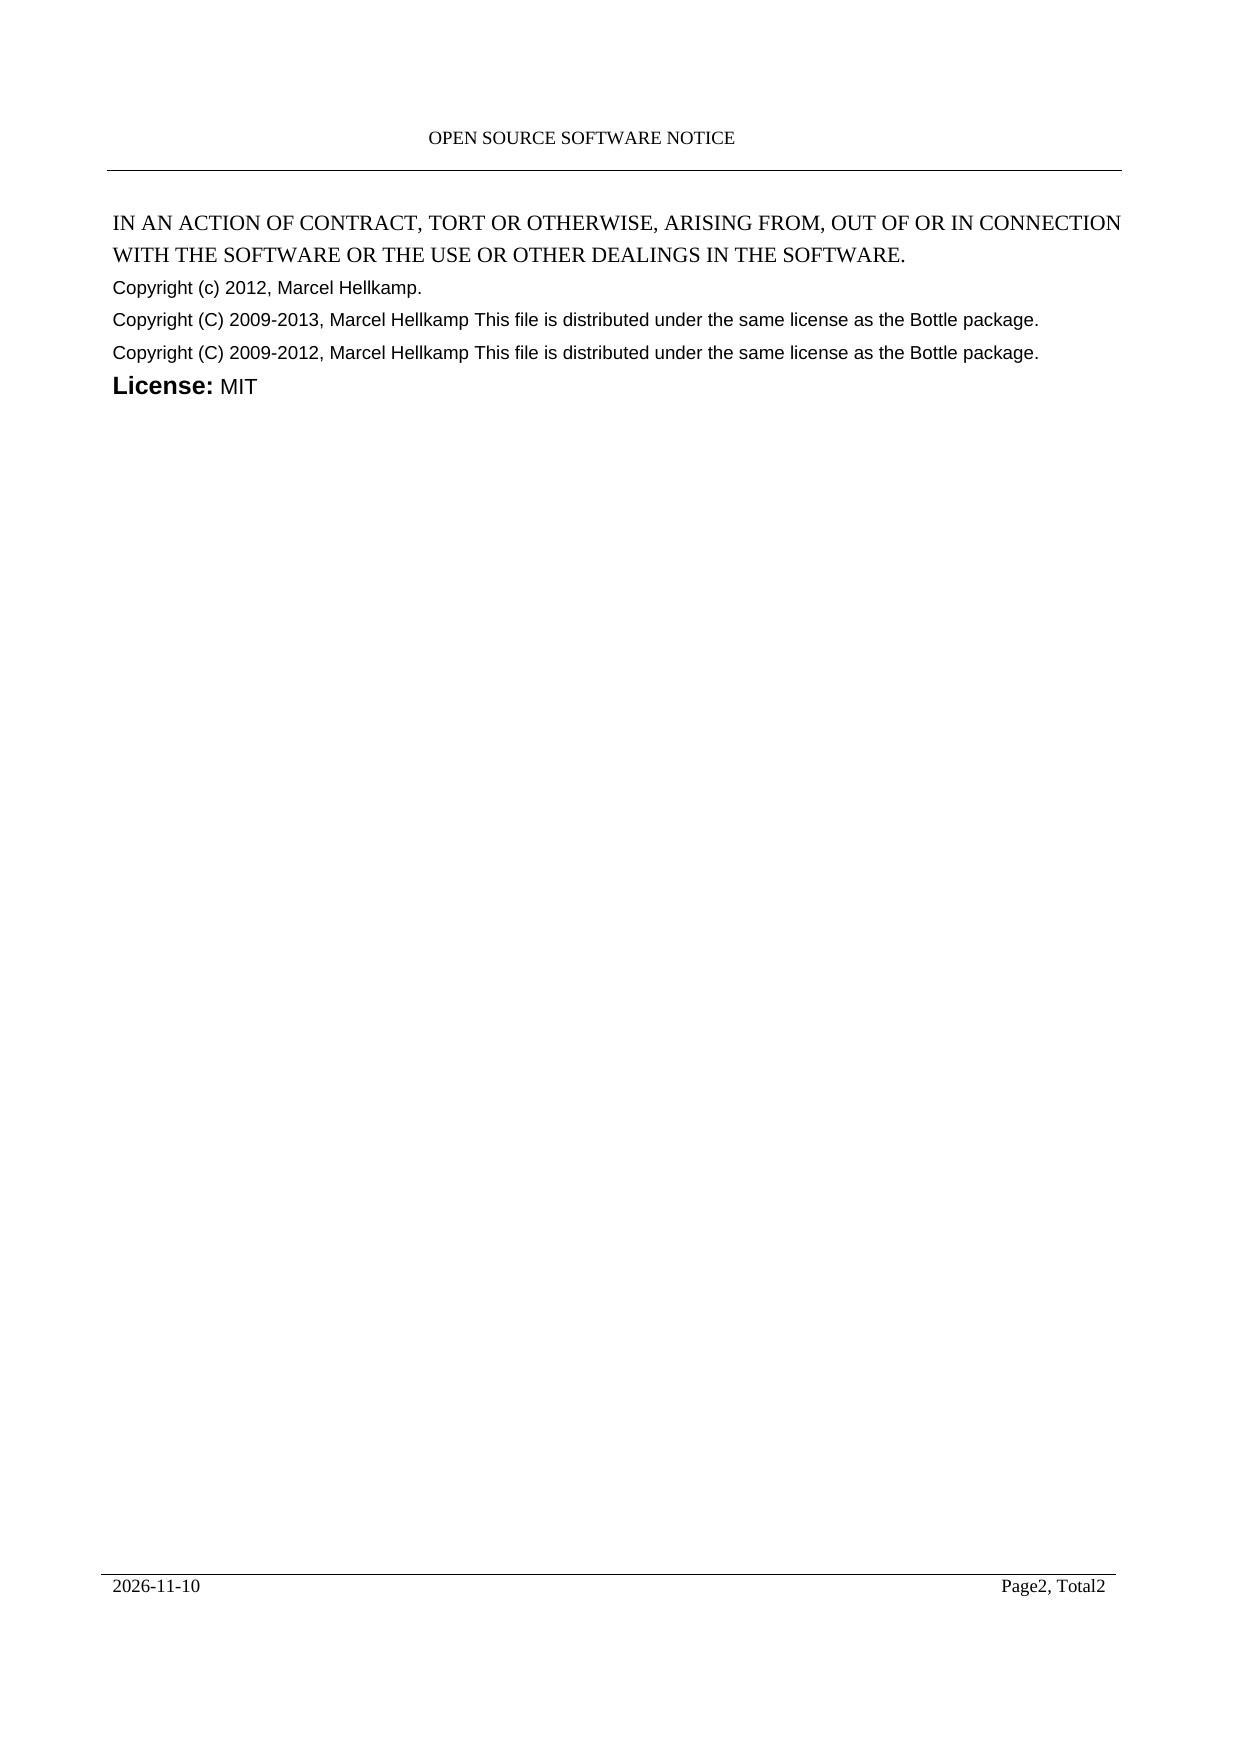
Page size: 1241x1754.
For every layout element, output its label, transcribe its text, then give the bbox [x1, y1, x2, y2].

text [112, 206, 1128, 271]
text License: MIT [112, 369, 1128, 401]
text Copyright (C) 2009-2012, Marcel Hellkamp This file is distributed under the same license as the Bottle package. [112, 336, 1128, 369]
text Copyright (C) 2009-2013, Marcel Hellkamp This file is distributed under the same license as the Bottle package. [112, 304, 1128, 336]
text Copyright (c) 2012, Marcel Hellkamp. [112, 271, 1128, 304]
